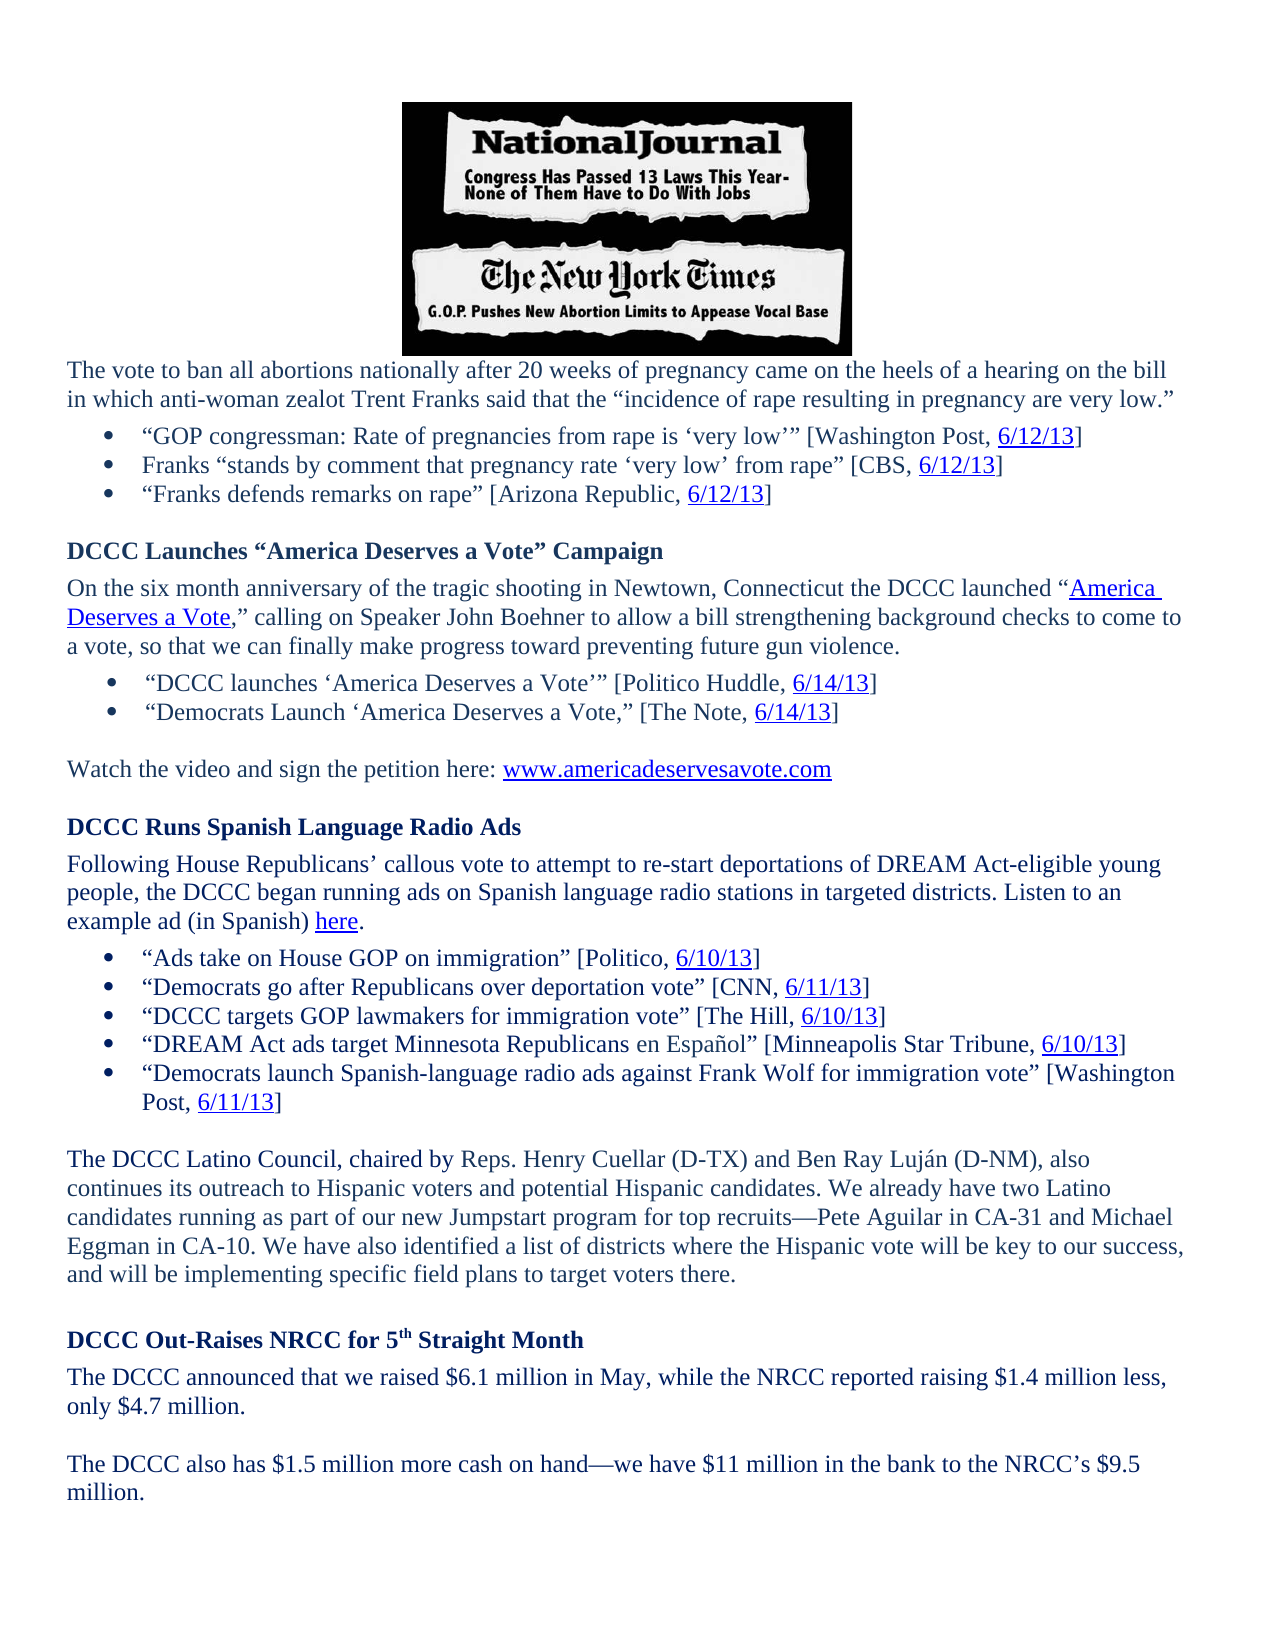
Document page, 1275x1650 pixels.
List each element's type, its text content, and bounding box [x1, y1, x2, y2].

text The DCCC Latino Council, chaired by Reps. Henry Cuellar (D-TX) and Ben Ray Luján (D-NM), also continues its outreach to Hispanic voters and potential Hispanic candidates. We already have two Latino candidates running as part of our new Jumpstart program for top recruits—Pete Aguilar in CA-31 and Michael Eggman in CA-10. We have also identified a list of districts where the Hispanic vote will be key to our success, and will be implementing specific field plans to target voters there. [67, 1144, 1187, 1288]
list “Democrats Launch ‘America Deserves a Vote,” [The Note, 6/14/13] [107, 697, 1187, 725]
list “Franks defends remarks on rape” [Arizona Republic, 6/12/13] [104, 479, 1187, 507]
text The DCCC announced that we raised $6.1 million in May, while the NRCC reported raising $1.4 million less, only $4.7 million. [67, 1362, 1187, 1420]
list “Ads take on House GOP on immigration” [Politico, 6/10/13] [104, 943, 1187, 972]
list “DCCC launches ‘America Deserves a Vote’” [Politico Huddle, 6/14/13] [107, 668, 1187, 697]
text Watch the video and sign the petition here: www.americadeservesavote.com [67, 754, 1187, 783]
list “GOP congressman: Rate of pregnancies from rape is ‘very low’” [Washington Post, 6/12/13] [104, 421, 1187, 450]
text The DCCC also has $1.5 million more cash on hand—we have $11 million in the bank to the NRCC’s $9.5 million. [67, 1449, 1187, 1506]
list “DREAM Act ads target Minnesota Republicans en Español” [Minneapolis Star Tribune, 6/10/13] [104, 1029, 1187, 1058]
text On the six month anniversary of the tragic shooting in Newtown, Connecticut the DCCC launched “America Deserves a Vote,” calling on Speaker John Boehner to allow a bill strengthening background checks to come to a vote, so that we can finally make progress toward preventing future gun violence. [67, 573, 1187, 659]
list “Democrats launch Spanish-language radio ads against Frank Wolf for immigration vote” [Washington Post, 6/11/13] [104, 1058, 1187, 1116]
text The vote to ban all abortions nationally after 20 weeks of pregnancy came on the heels of a hearing on the bill in which anti-woman zealot Trent Franks said that the “incidence of rape resulting in pregnancy are very low.” [67, 355, 1187, 413]
text Following House Republicans’ callous vote to attempt to re-start deportations of DREAM Act-eligible young people, the DCCC began running ads on Spanish language radio stations in targeted districts. Listen to an example ad (in Spanish) here. [67, 849, 1187, 935]
list “Democrats go after Republicans over deportation vote” [CNN, 6/11/13] [104, 972, 1187, 1001]
picture [402, 102, 853, 356]
text DCCC Runs Spanish Language Radio Ads [67, 812, 1187, 840]
list “DCCC targets GOP lawmakers for immigration vote” [The Hill, 6/10/13] [104, 1001, 1187, 1029]
list Franks “stands by comment that pregnancy rate ‘very low’ from rape” [CBS, 6/12/13] [104, 450, 1187, 479]
text DCCC Launches “America Deserves a Vote” Campaign [67, 536, 1187, 565]
text DCCC Out-Raises NRCC for 5th Straight Month [67, 1325, 1187, 1354]
